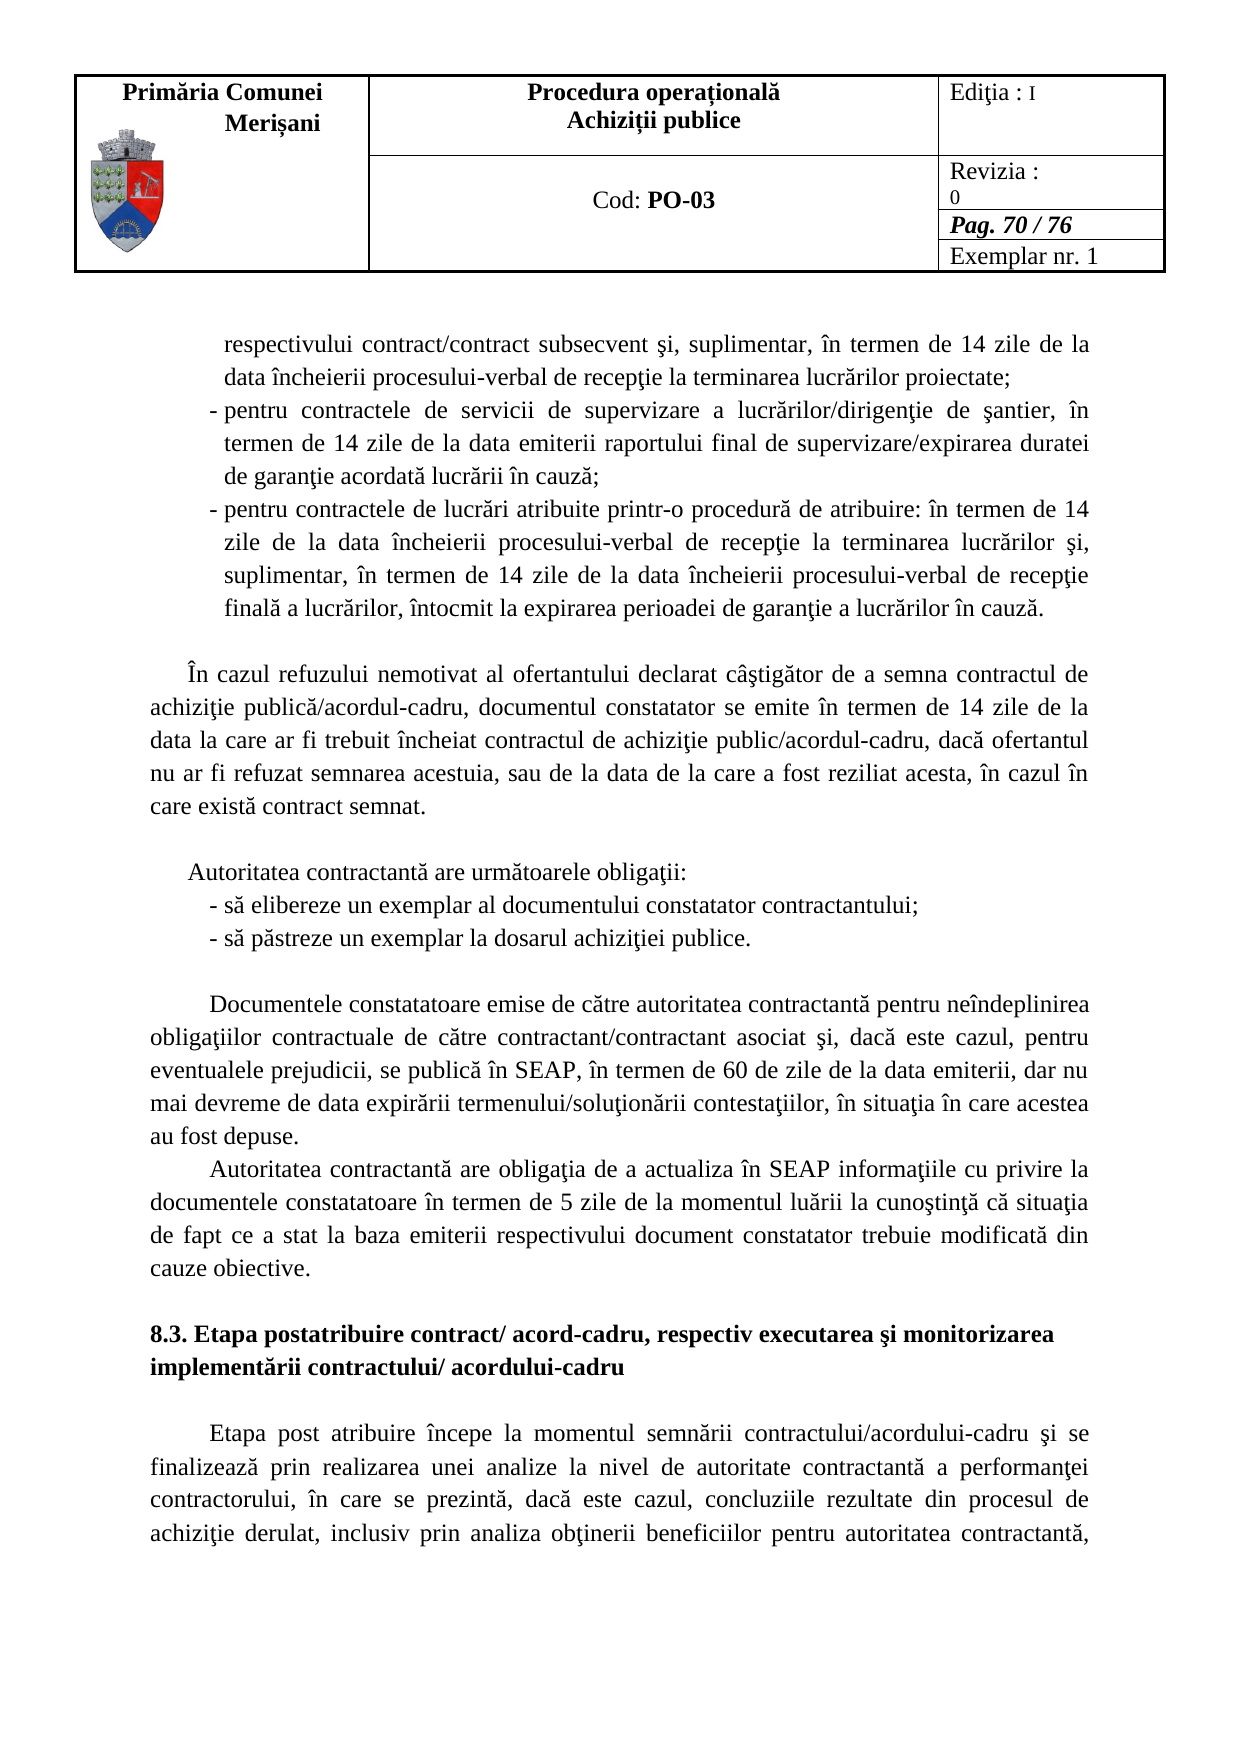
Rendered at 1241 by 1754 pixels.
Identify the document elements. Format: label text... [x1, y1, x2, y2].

text În cazul refuzului nemotivat al ofertantului declarat câştigător de a semna contractul de achiziţie publică/acordul-cadru, documentul constatator se emite în termen de 14 zile de la data la care ar fi trebuit încheiat contractul de achiziţie public/acordul-cadru, dacă ofertantul nu ar fi refuzat semnarea acestuia, sau de la data de la care a fost reziliat acesta, în cazul în care există contract semnat. [150, 659, 1090, 820]
subtitle 8.3. Etapa postatribuire contract/ acord-cadru, respectiv executarea şi monitorizarea implementării contractului/ acordului-cadru [150, 1319, 1090, 1381]
text Autoritatea contractantă are obligaţia de a actualiza în SEAP informaţiile cu privire la documentele constatatoare în termen de 5 zile de la momentul luării la cunoştinţă că situaţia de fapt ce a stat la baza emiterii respectivului document constatator trebuie modificată din cauze obiective. [150, 1154, 1090, 1282]
picture [83, 119, 169, 257]
list să elibereze un exemplar al documentului constatator contractantului; [209, 890, 1090, 919]
list pentru contractele de lucrări atribuite printr-o procedură de atribuire: în termen de 14 zile de la data încheierii procesului-verbal de recepţie la terminarea lucrărilor şi, suplimentar, în termen de 14 zile de la data încheierii procesului-verbal de recepţie finală a lucrărilor, întocmit la expirarea perioadei de garanţie a lucrărilor în cauză. [209, 494, 1090, 622]
list să păstreze un exemplar la dosarul achiziţiei publice. [209, 923, 1090, 952]
text Autoritatea contractantă are următoarele obligaţii: [150, 857, 1090, 886]
list pentru contractele de servicii de supervizare a lucrărilor/dirigenţie de şantier, în termen de 14 zile de la data emiterii raportului final de supervizare/expirarea duratei de garanţie acordată lucrării în cauză; [209, 395, 1090, 490]
text Documentele constatatoare emise de către autoritatea contractantă pentru neîndeplinirea obligaţiilor contractuale de către contractant/contractant asociat şi, dacă este cazul, pentru eventualele prejudicii, se publică în SEAP, în termen de 60 de zile de la data emiterii, dar nu mai devreme de data expirării termenului/soluţionării contestaţiilor, în situaţia în care acestea au fost depuse. [150, 989, 1090, 1150]
